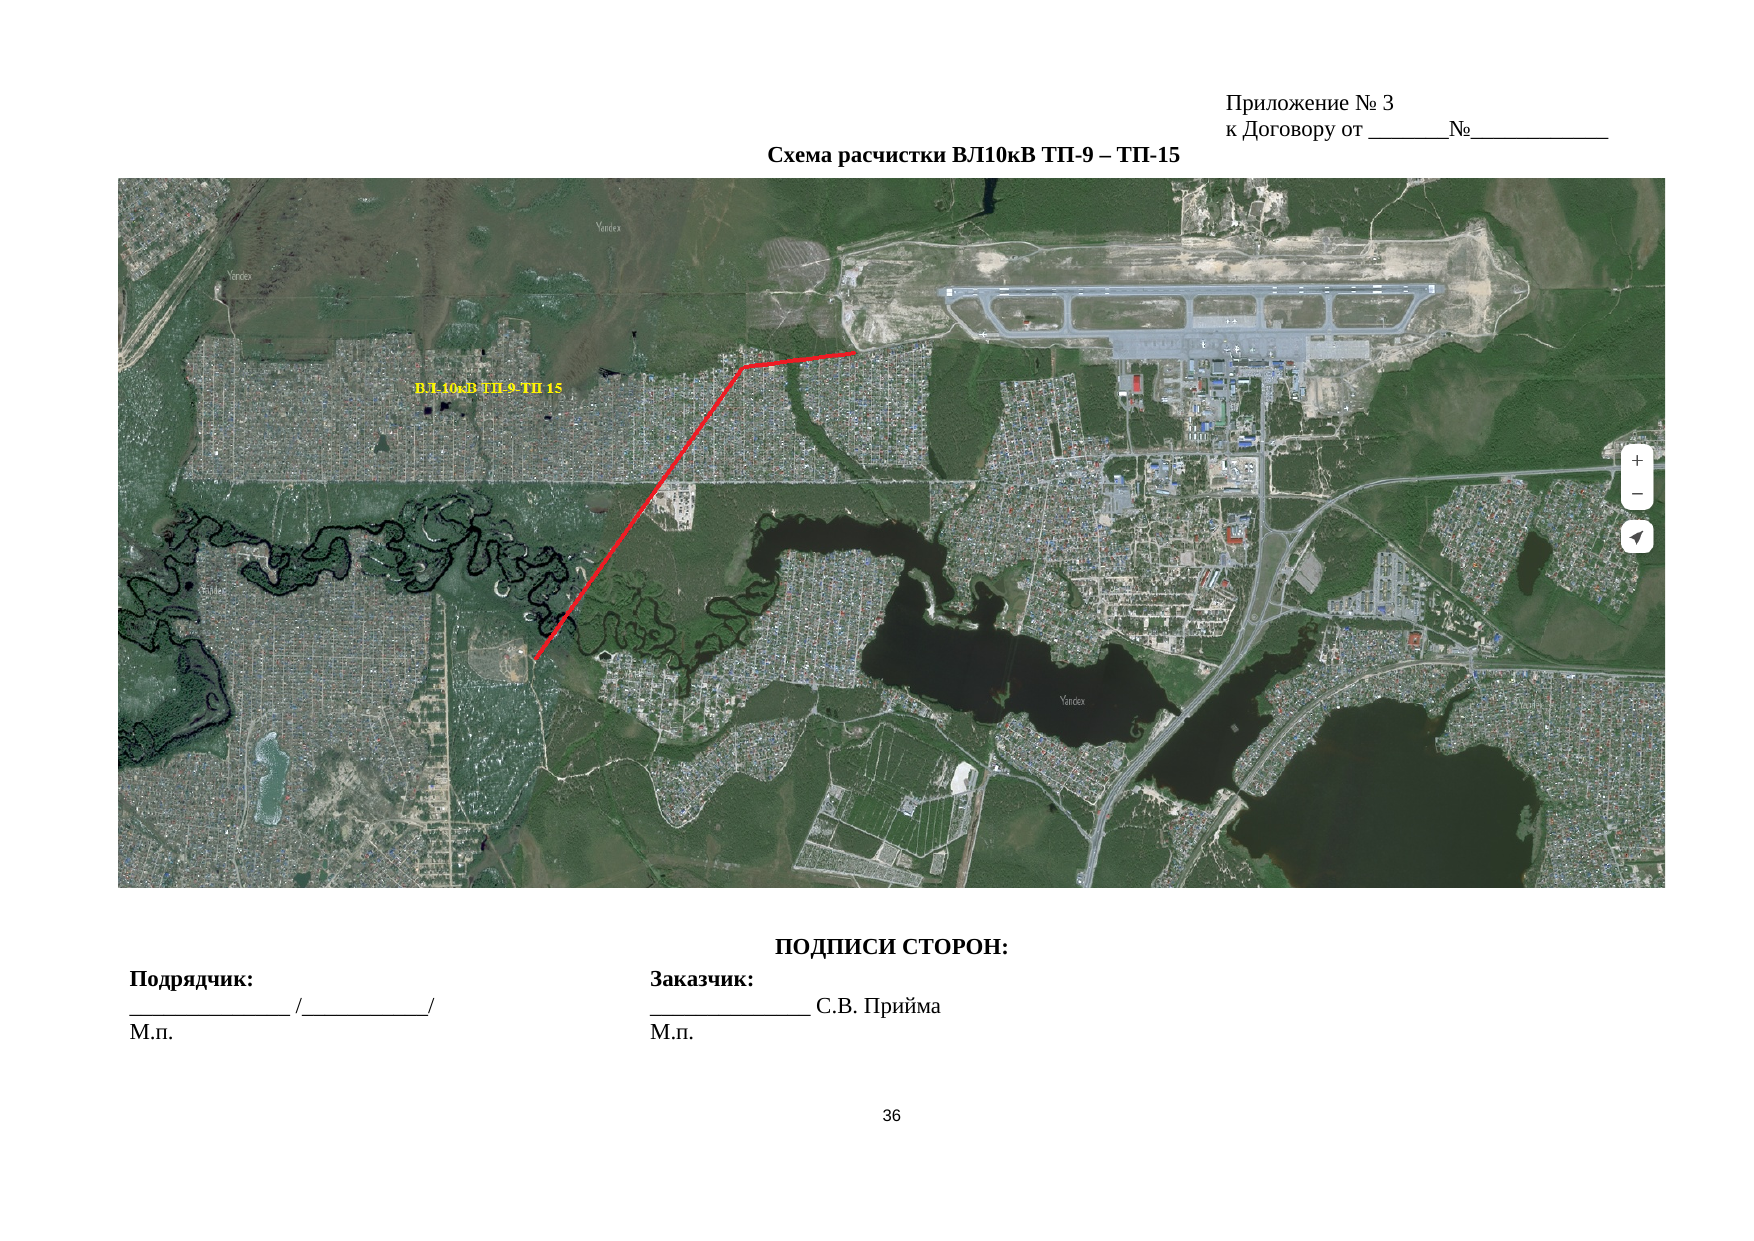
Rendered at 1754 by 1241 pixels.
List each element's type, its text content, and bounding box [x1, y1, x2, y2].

table_header Заказчик: ______________ С.В. Прийма М.п. [639, 966, 1159, 1044]
text Схема расчистки ВЛ10кВ ТП-9 – ТП-15 [118, 141, 1754, 168]
text ПОДПИСИ СТОРОН: [118, 933, 1665, 959]
picture [118, 178, 1666, 888]
text к Договору от _______№____________ [118, 115, 1665, 141]
table_header Подрядчик: ______________ /___________/ М.п. [118, 966, 639, 1044]
text Приложение № 3 [118, 89, 1665, 115]
